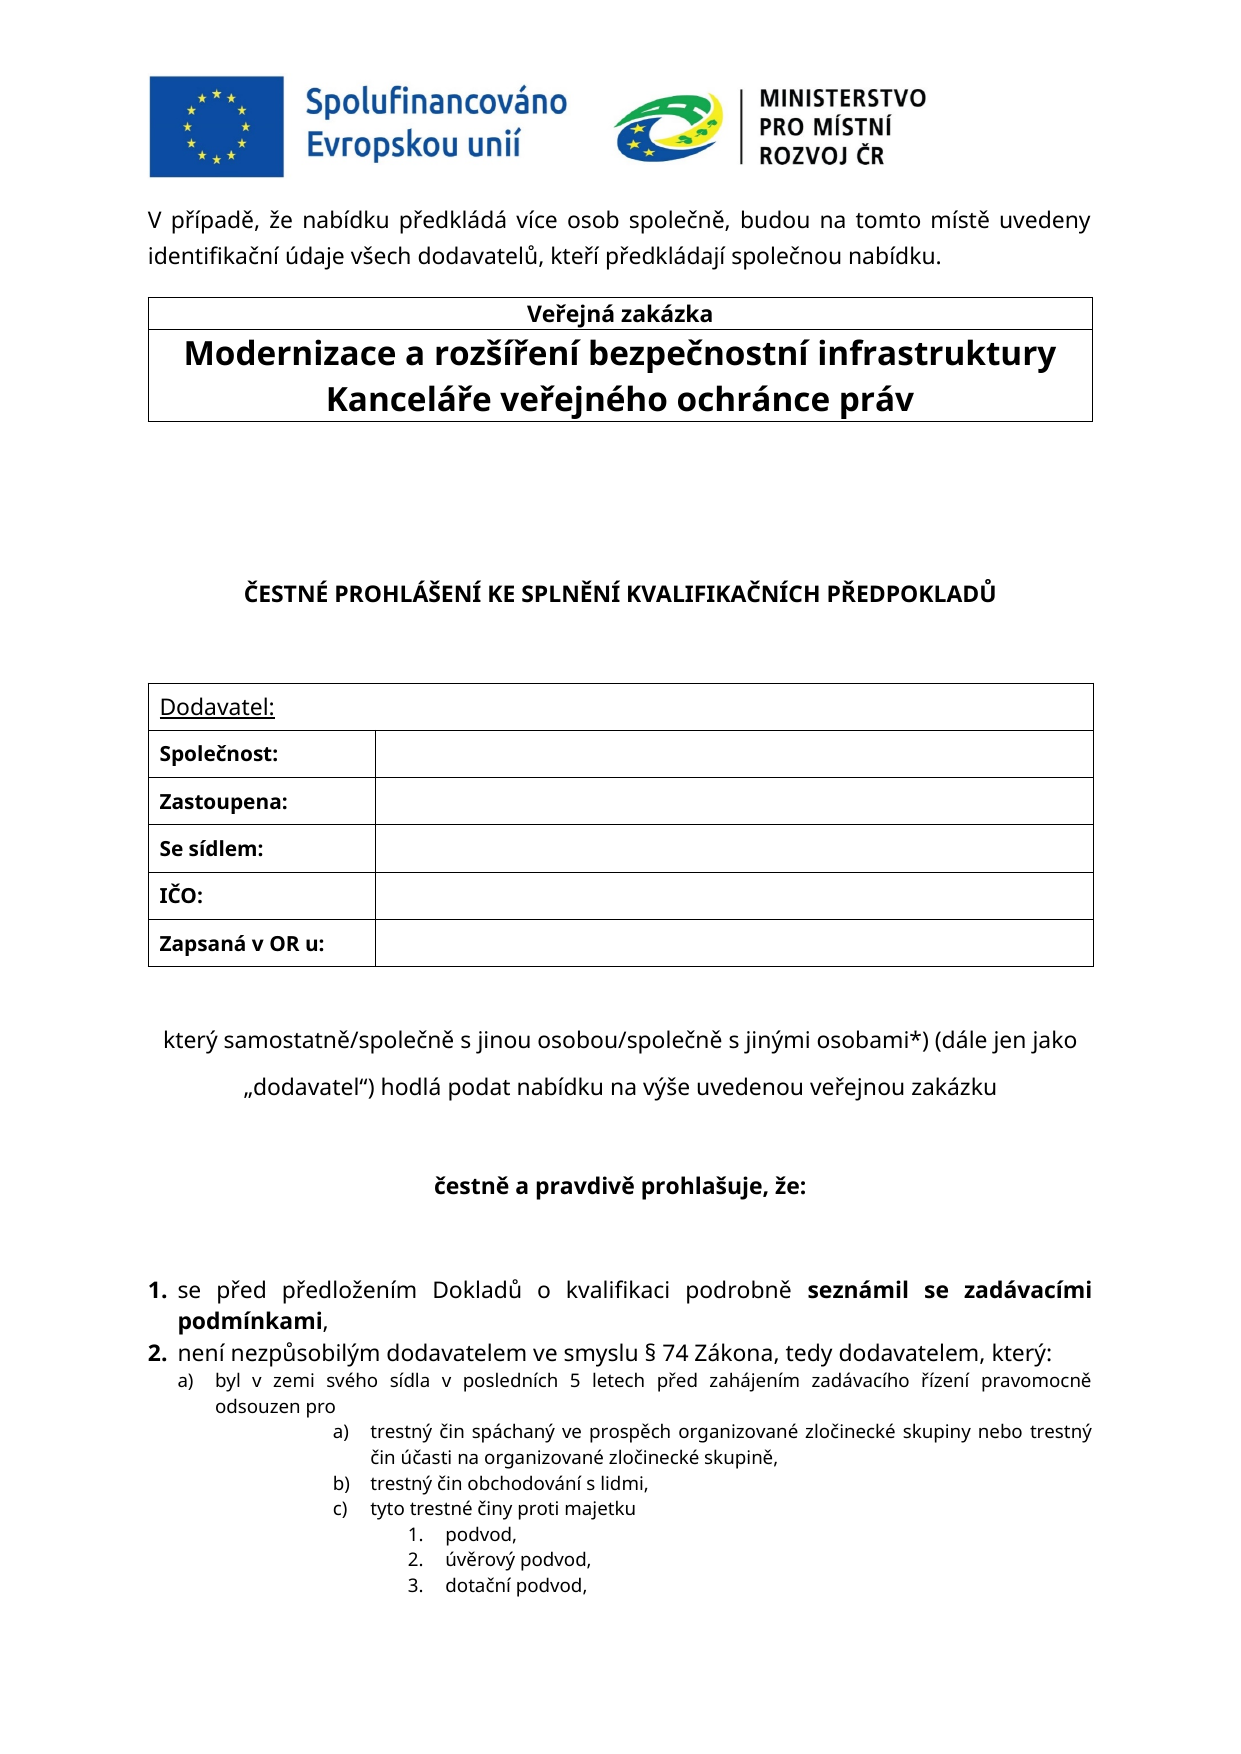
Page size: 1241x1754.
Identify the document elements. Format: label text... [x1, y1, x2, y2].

picture [147, 73, 932, 180]
table_cell Se sídlem: [149, 825, 375, 872]
table_cell [376, 920, 1093, 966]
list podvod, [408, 1521, 1093, 1546]
table_header Veřejná zakázka [149, 298, 1092, 329]
list tyto trestné činy proti majetku [333, 1495, 1093, 1521]
table_cell Modernizace a rozšíření bezpečnostní infrastruktury Kanceláře veřejného ochránce práv [149, 330, 1092, 421]
table_cell [376, 778, 1093, 824]
list byl v zemi svého sídla v posledních 5 letech před zahájením zadávacího řízení pravomocně odsouzen pro [177, 1368, 1093, 1419]
text ČESTNÉ PROHLÁŠENÍ KE SPLNĚNÍ KVALIFIKAČNÍCH PŘEDPOKLADŮ [148, 578, 1093, 609]
table_cell [376, 873, 1093, 919]
table_cell IČO: [149, 873, 375, 919]
list trestný čin spáchaný ve prospěch organizované zločinecké skupiny nebo trestný čin účasti na organizované zločinecké skupině, [333, 1419, 1093, 1470]
list úvěrový podvod, [408, 1546, 1093, 1572]
table_cell Zastoupena: [149, 778, 375, 824]
table_header Dodavatel: [149, 684, 1093, 730]
table_cell Společnost: [149, 731, 375, 777]
list není nezpůsobilým dodavatelem ve smyslu § 74 Zákona, tedy dodavatelem, který: [148, 1336, 1093, 1368]
text V případě, že nabídku předkládá více osob společně, budou na tomto místě uvedeny identifikační údaje všech dodavatelů, kteří předkládají společnou nabídku. [148, 204, 1093, 271]
table_cell Zapsaná v OR u: [149, 920, 375, 966]
text který samostatně/společně s jinou osobou/společně s jinými osobami*) (dále jen jako „dodavatel“) hodlá podat nabídku na výše uvedenou veřejnou zakázku [148, 1024, 1093, 1102]
text čestně a pravdivě prohlašuje, že: [148, 1170, 1093, 1201]
list dotační podvod, [408, 1572, 1093, 1597]
list trestný čin obchodování s lidmi, [333, 1470, 1093, 1495]
table_cell [376, 825, 1093, 872]
table_cell [376, 731, 1093, 777]
list se před předložením Dokladů o kvalifikaci podrobně seznámil se zadávacími podmínkami, [148, 1274, 1093, 1336]
